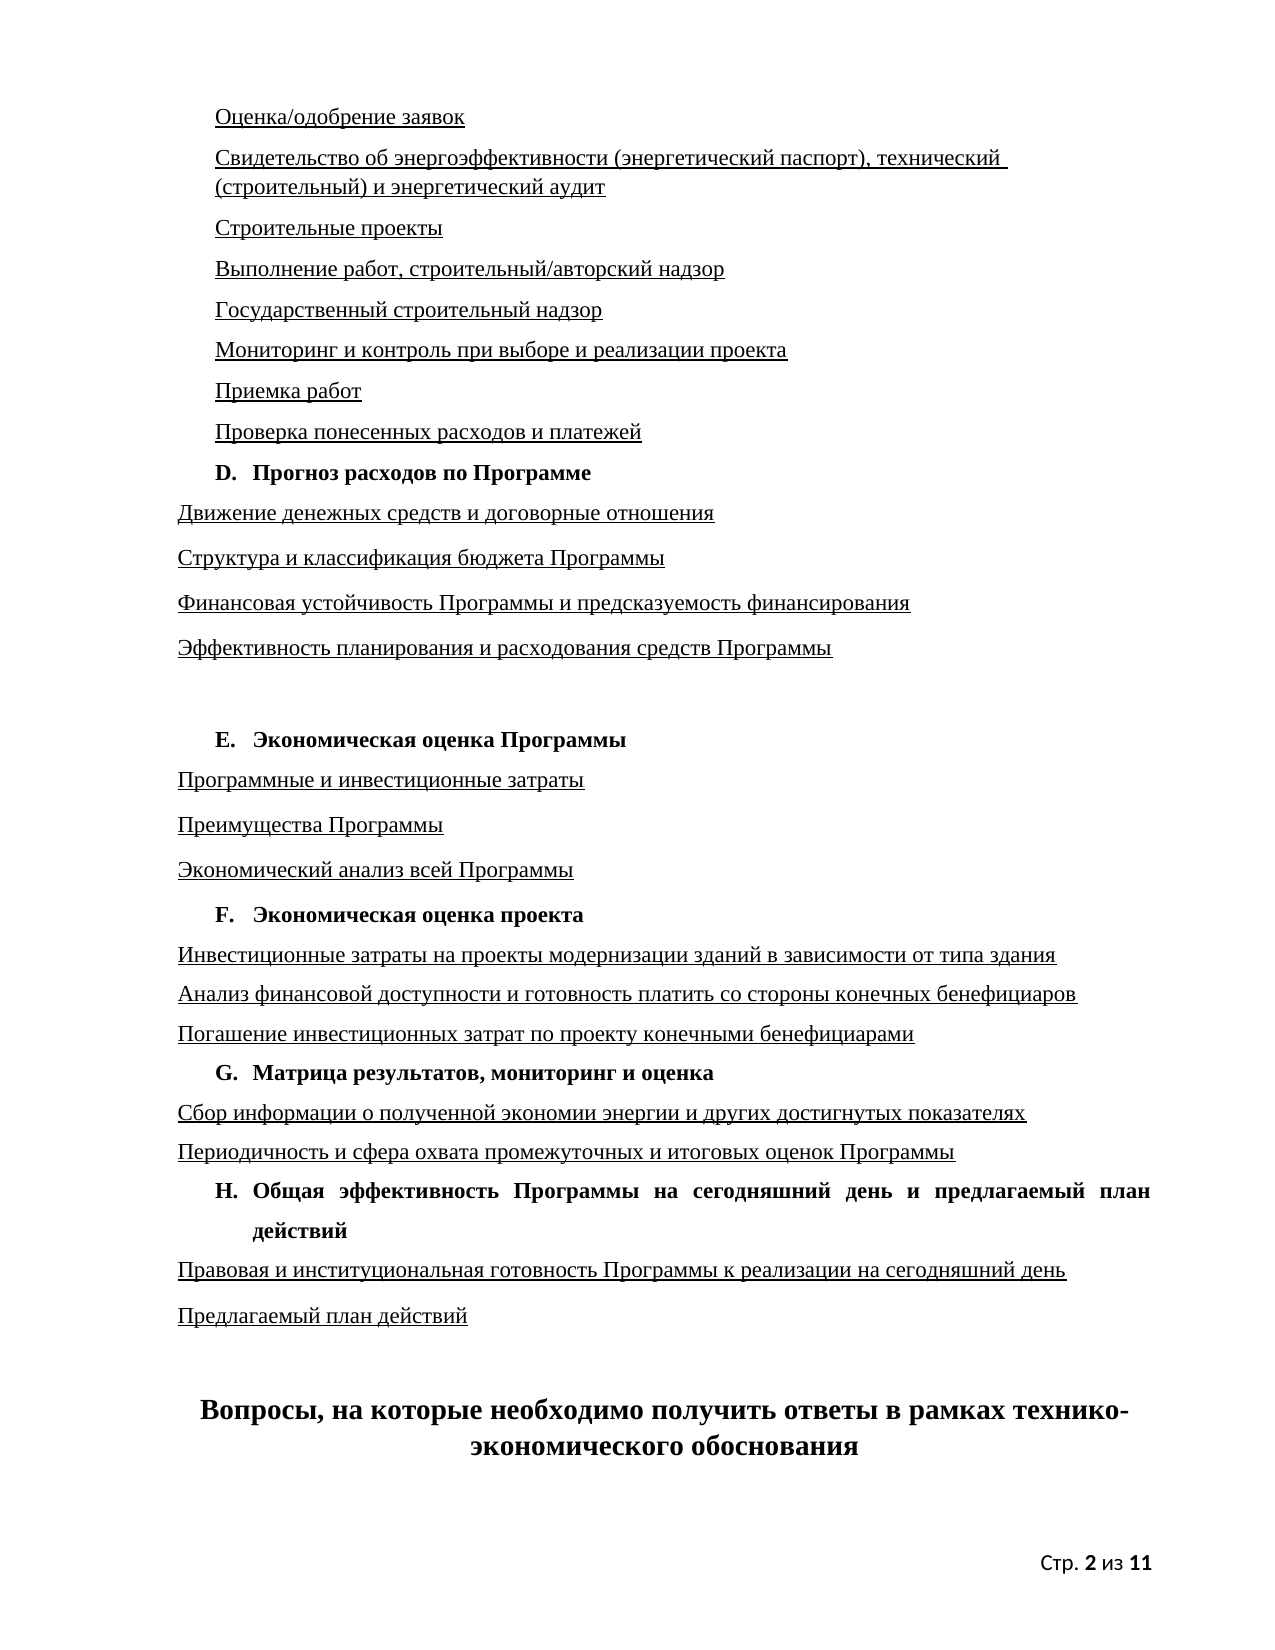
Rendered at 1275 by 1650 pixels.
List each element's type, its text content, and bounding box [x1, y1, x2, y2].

text Финансовая устойчивость Программы и предсказуемость финансирования [177, 589, 1152, 615]
text Периодичность и сфера охвата промежуточных и итоговых оценок Программы [177, 1138, 1152, 1164]
text Анализ финансовой доступности и готовность платить со стороны конечных бенефициаров [177, 980, 1152, 1007]
text Мониторинг и контроль при выборе и реализации проекта [215, 337, 1152, 363]
text Оценка/одобрение заявок [215, 103, 1152, 130]
text Программные и инвестиционные затраты [177, 766, 1152, 792]
text Приемка работ [215, 377, 1152, 404]
text Правовая и институциональная готовность Программы к реализации на сегодняшний день [177, 1257, 1152, 1283]
text Погашение инвестиционных затрат по проекту конечными бенефициарами [177, 1020, 1152, 1046]
text Движение денежных средств и договорные отношения [177, 499, 1152, 525]
text Предлагаемый план действий [177, 1302, 1152, 1328]
text Свидетельство об энергоэффективности (энергетический паспорт), технический (строительный) и энергетический аудит [215, 144, 1152, 199]
list Экономическая оценка Программы [215, 726, 1152, 753]
text Инвестиционные затраты на проекты модернизации зданий в зависимости от типа здания [177, 941, 1152, 967]
text Выполнение работ, строительный/авторский надзор [215, 255, 1152, 281]
text Строительные проекты [215, 214, 1152, 240]
text Преимущества Программы [177, 811, 1152, 837]
list Общая эффективность Программы на сегодняшний день и предлагаемый план действий [215, 1178, 1152, 1243]
list Экономическая оценка проекта [215, 901, 1152, 928]
text Государственный строительный надзор [215, 296, 1152, 322]
text Структура и классификация бюджета Программы [177, 544, 1152, 570]
text Проверка понесенных расходов и платежей [215, 418, 1152, 445]
text Экономический анализ всей Программы [177, 856, 1152, 882]
text Сбор информации о полученной экономии энергии и других достигнутых показателях [177, 1099, 1152, 1125]
list Матрица результатов, мониторинг и оценка [215, 1059, 1152, 1086]
text Эффективность планирования и расходования средств Программы [177, 634, 1152, 661]
list Прогноз расходов по Программе [215, 459, 1152, 486]
text Вопросы, на которые необходимо получить ответы в рамках технико-экономического обоснования [177, 1392, 1152, 1462]
